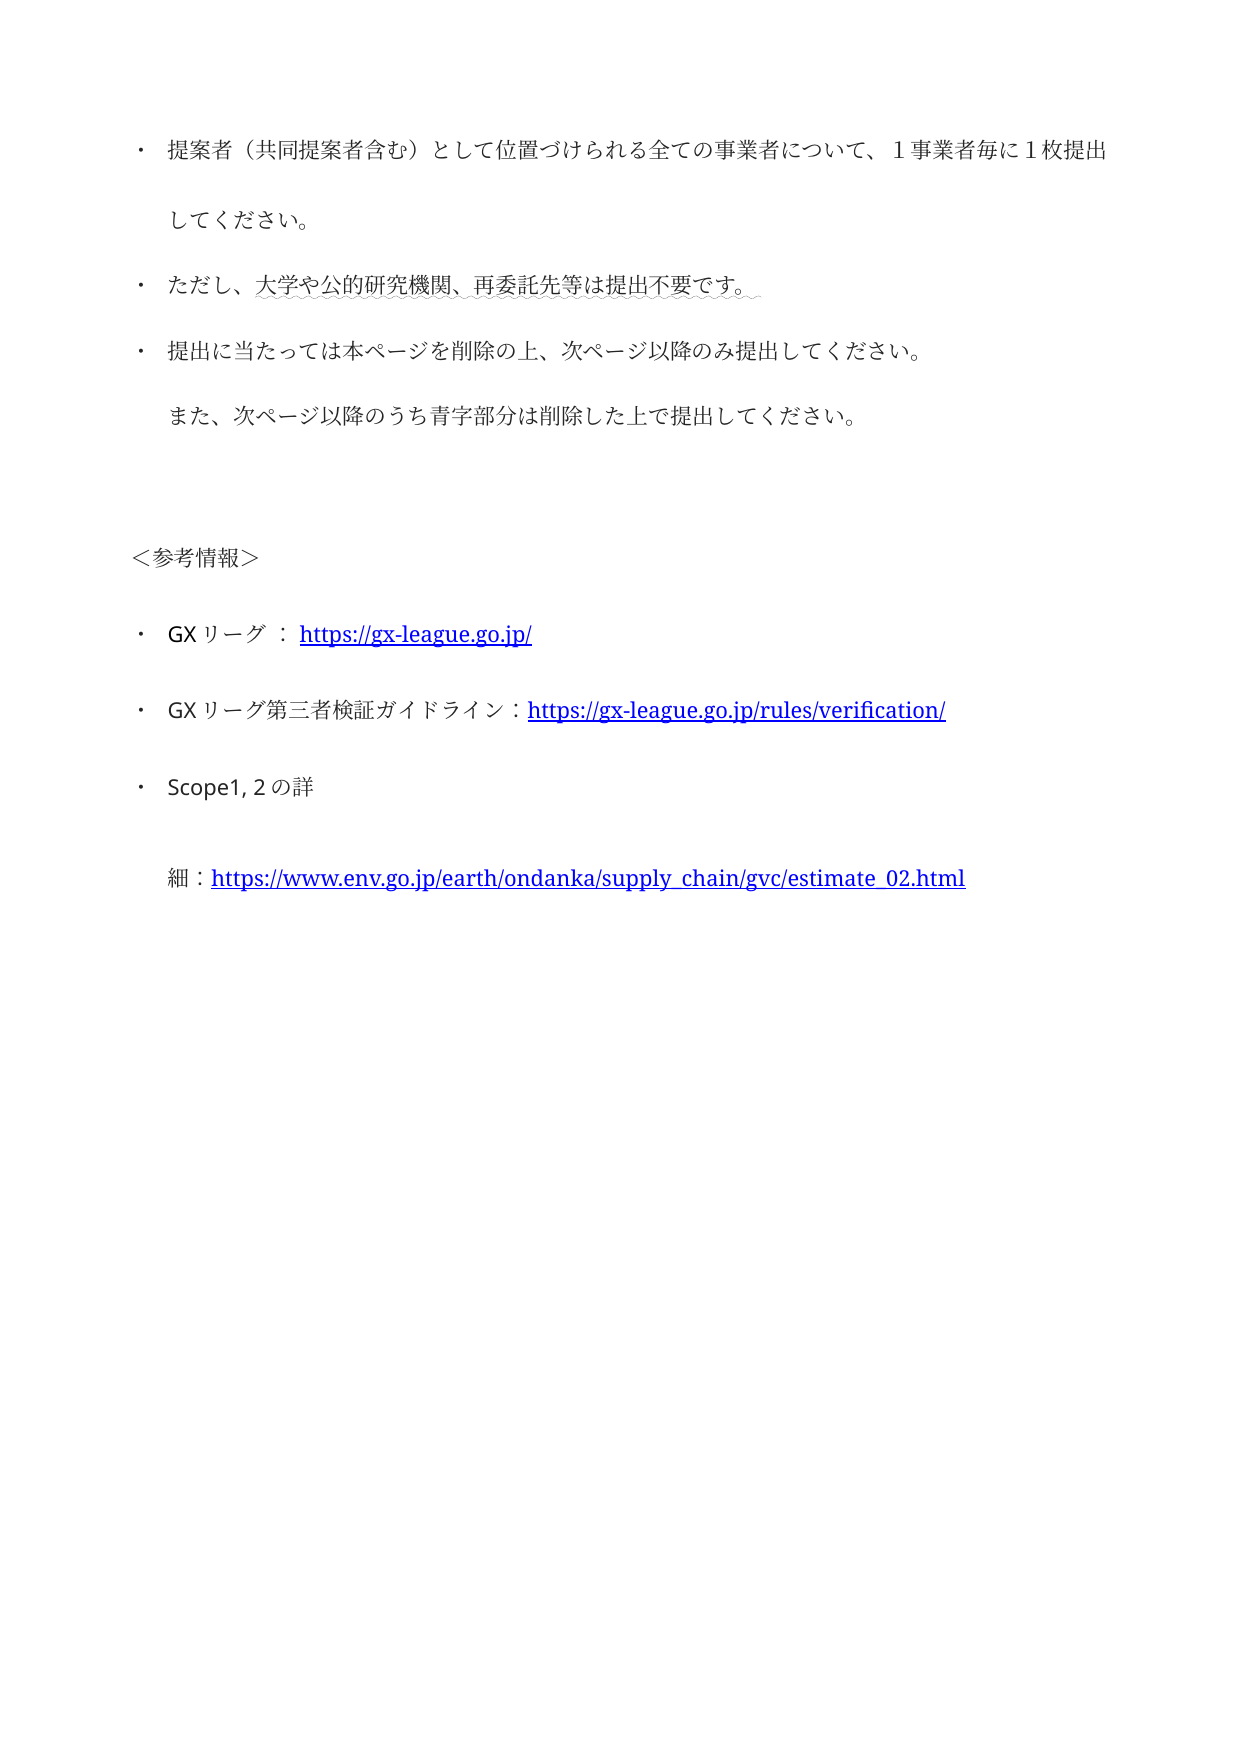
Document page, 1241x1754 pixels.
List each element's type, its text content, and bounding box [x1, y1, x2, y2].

list GXリーグ第三者検証ガイドライン：https://gx-league.go.jp/rules/verification/ [130, 679, 1110, 740]
list GXリーグ ： https://gx-league.go.jp/ [130, 603, 1110, 663]
list 提出に当たっては本ページを削除の上、次ページ以降のみ提出してください。 [130, 319, 1110, 380]
text ＜参考情報＞ [130, 526, 1110, 587]
list また、次ページ以降のうち青字部分は削除した上で提出してください。 [167, 385, 1110, 445]
list Scope1, 2の詳細：https://www.env.go.jp/earth/ondanka/supply_chain/gvc/estimate_02.html [130, 755, 1110, 907]
list ただし、大学や公的研究機関、再委託先等は提出不要です。 [130, 254, 1110, 315]
list 提案者（共同提案者含む）として位置づけられる全ての事業者について、１事業者毎に１枚提出してください。 [130, 119, 1110, 249]
